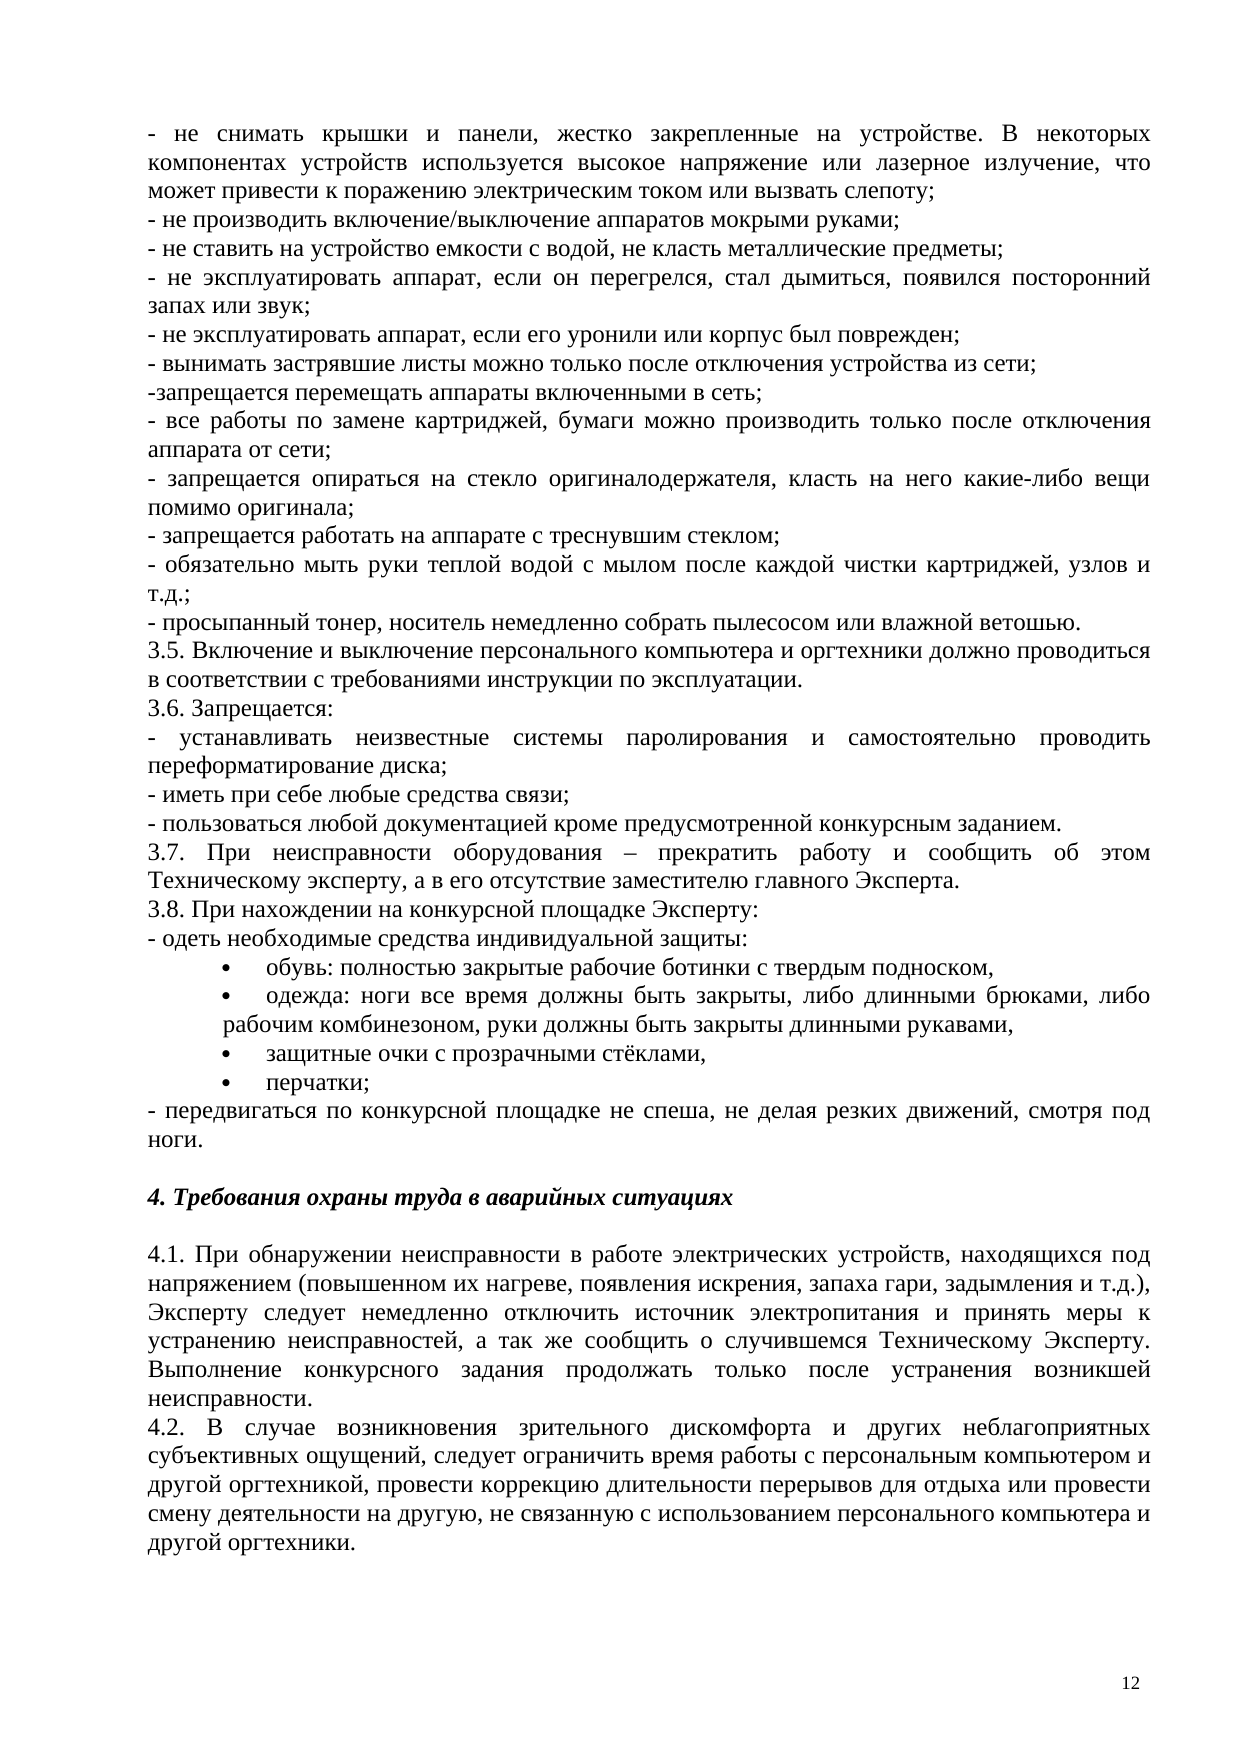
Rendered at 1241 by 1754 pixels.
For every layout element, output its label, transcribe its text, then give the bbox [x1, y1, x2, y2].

text 3.5. Включение и выключение персонального компьютера и оргтехники должно проводиться в соответствии с требованиями инструкции по эксплуатации. [147, 636, 1152, 693]
text - пользоваться любой документацией кроме предусмотренной конкурсным заданием. [147, 808, 1152, 837]
list обувь: полностью закрытые рабочие ботинки с твердым подноском, [222, 952, 1152, 981]
text - устанавливать неизвестные системы паролирования и самостоятельно проводить переформатирование диска; [147, 722, 1152, 779]
text - просыпанный тонер, носитель немедленно собрать пылесосом или влажной ветошью. [147, 607, 1152, 636]
text 3.8. При нахождении на конкурсной площадке Эксперту: [147, 894, 1152, 923]
text - все работы по замене картриджей, бумаги можно производить только после отключения аппарата от сети; [147, 406, 1152, 463]
text - запрещается опираться на стекло оригиналодержателя, класть на него какие-либо вещи помимо оригинала; [147, 463, 1152, 521]
text - одеть необходимые средства индивидуальной защиты: [147, 923, 1152, 952]
text - не эксплуатировать аппарат, если он перегрелся, стал дымиться, появился посторонний запах или звук; [147, 262, 1152, 319]
text - обязательно мыть руки теплой водой с мылом после каждой чистки картриджей, узлов и т.д.; [147, 549, 1152, 607]
text - иметь при себе любые средства связи; [147, 779, 1152, 808]
text 3.6. Запрещается: [147, 693, 1152, 722]
text - не производить включение/выключение аппаратов мокрыми руками; [147, 204, 1152, 233]
text 3.7. При неисправности оборудования – прекратить работу и сообщить об этом Техническому эксперту, а в его отсутствие заместителю главного Эксперта. [147, 837, 1152, 894]
text - запрещается работать на аппарате с треснувшим стеклом; [147, 521, 1152, 549]
text -запрещается перемещать аппараты включенными в сеть; [147, 377, 1152, 406]
list одежда: ноги все время должны быть закрыты, либо длинными брюками, либо рабочим комбинезоном, руки должны быть закрыты длинными рукавами, [222, 981, 1152, 1038]
text 4.1. При обнаружении неисправности в работе электрических устройств, находящихся под напряжением (повышенном их нагреве, появления искрения, запаха гари, задымления и т.д.), Эксперту следует немедленно отключить источник электропитания и принять меры к устранению неисправностей, а так же сообщить о случившемся Техническому Эксперту. Выполнение конкурсного задания продолжать только после устранения возникшей неисправности. [147, 1239, 1152, 1412]
text - не эксплуатировать аппарат, если его уронили или корпус был поврежден; [147, 319, 1152, 348]
list перчатки; [222, 1067, 1152, 1096]
text 4. Требования охраны труда в аварийных ситуациях [147, 1182, 1152, 1211]
text 4.2. В случае возникновения зрительного дискомфорта и других неблагоприятных субъективных ощущений, следует ограничить время работы с персональным компьютером и другой оргтехникой, провести коррекцию длительности перерывов для отдыха или провести смену деятельности на другую, не связанную с использованием персонального компьютера и другой оргтехники. [147, 1412, 1152, 1556]
text - передвигаться по конкурсной площадке не спеша, не делая резких движений, смотря под ноги. [147, 1096, 1152, 1153]
text - не снимать крышки и панели, жестко закрепленные на устройстве. В некоторых компонентах устройств используется высокое напряжение или лазерное излучение, что может привести к поражению электрическим током или вызвать слепоту; [147, 118, 1152, 204]
list защитные очки с прозрачными стёклами, [222, 1038, 1152, 1067]
text - вынимать застрявшие листы можно только после отключения устройства из сети; [147, 348, 1152, 377]
text - не ставить на устройство емкости с водой, не класть металлические предметы; [147, 233, 1152, 262]
